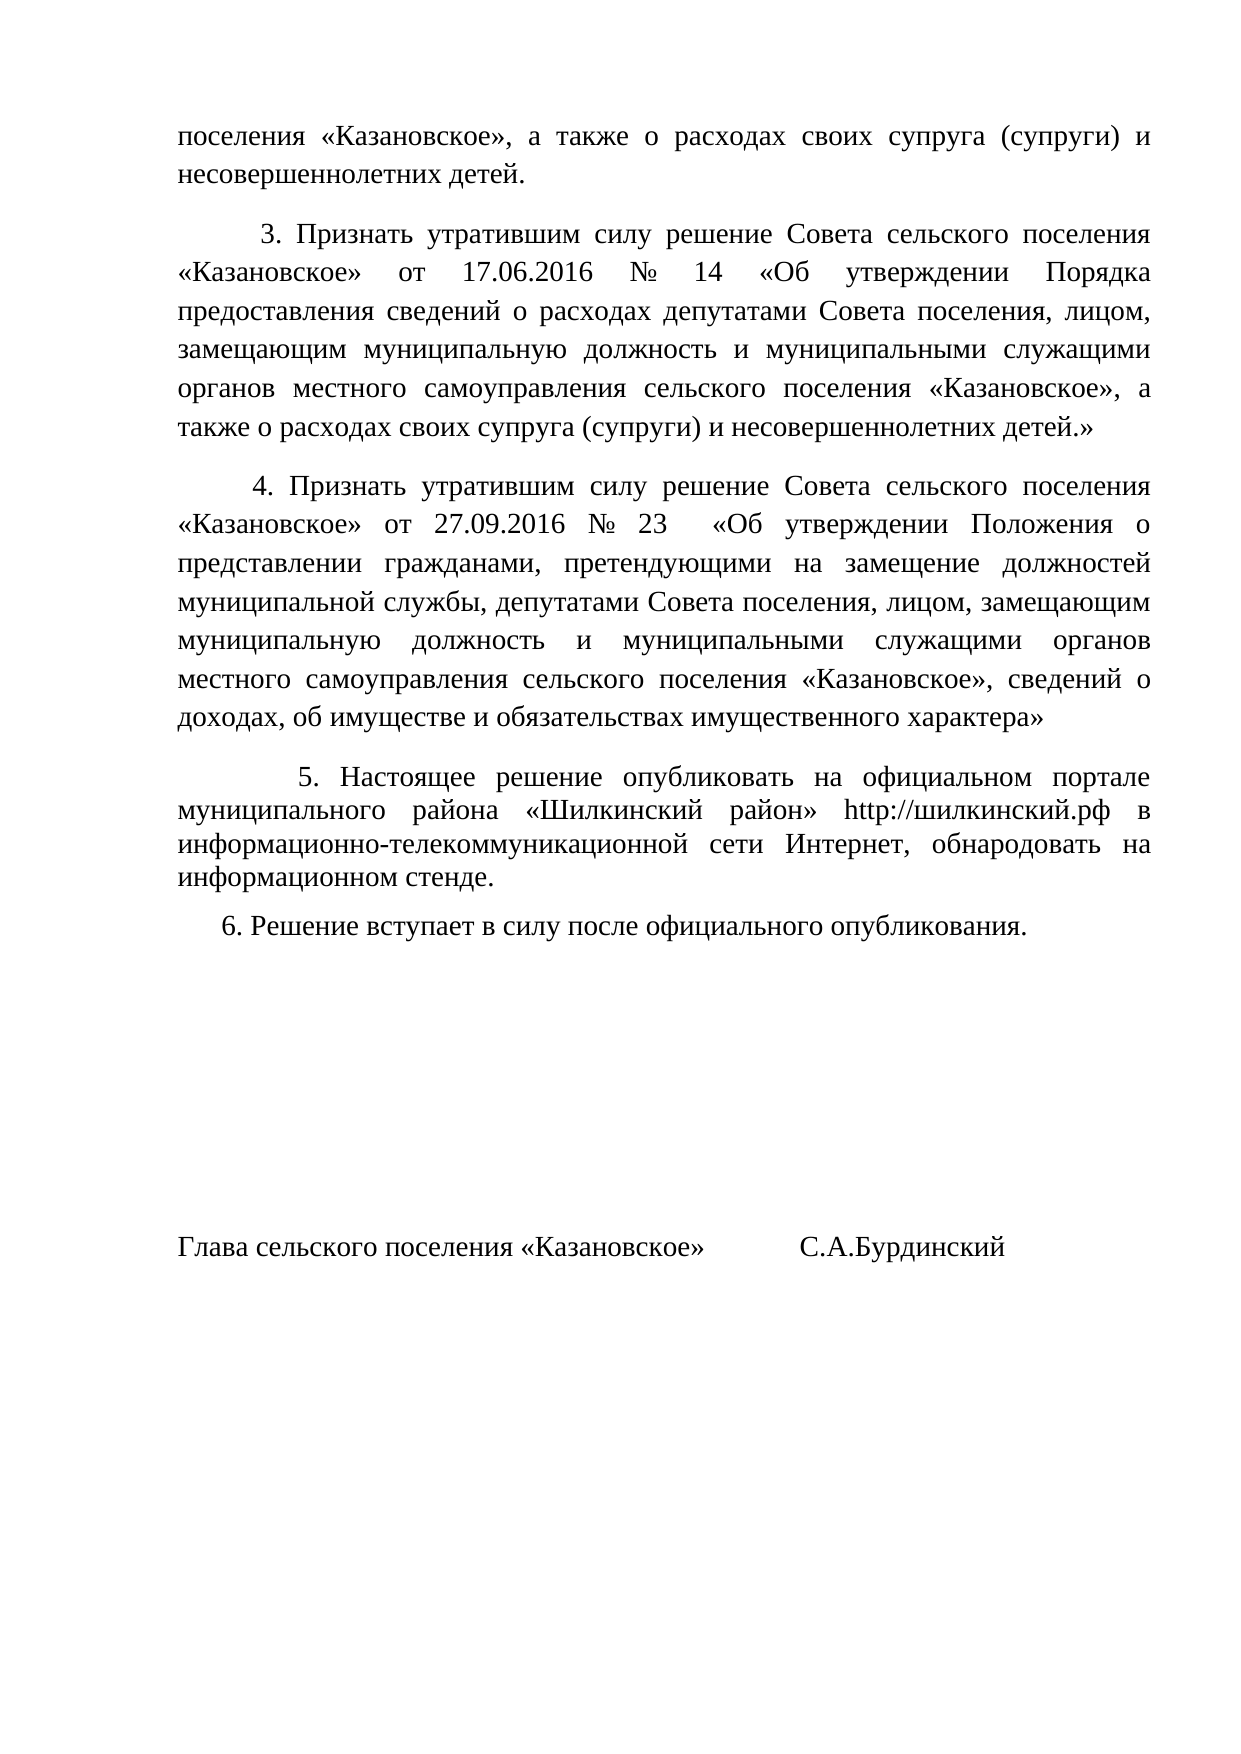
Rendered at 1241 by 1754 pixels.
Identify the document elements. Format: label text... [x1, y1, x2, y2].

text 3. Признать утратившим силу решение Совета сельского поселения «Казановское» от 17.06.2016 № 14 «Об утверждении Порядка предоставления сведений о расходах депутатами Совета поселения, лицом, замещающим муниципальную должность и муниципальными служащими органов местного самоуправления сельского поселения «Казановское», а также о расходах своих супруга (супруги) и несовершеннолетних детей.» [177, 216, 1152, 442]
text 6. Решение вступает в силу после официального опубликования. [177, 908, 1152, 942]
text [177, 118, 1152, 190]
text 4. Признать утратившим силу решение Совета сельского поселения «Казановское» от 27.09.2016 № 23 «Об утверждении Положения о представлении гражданами, претендующими на замещение должностей муниципальной службы, депутатами Совета поселения, лицом, замещающим муниципальную должность и муниципальными служащими органов местного самоуправления сельского поселения «Казановское», сведений о доходах, об имуществе и обязательствах имущественного характера» [177, 468, 1152, 733]
text Глава сельского поселения «Казановское» С.А.Бурдинский [177, 1229, 1152, 1263]
text 5. Настоящее решение опубликовать на официальном портале муниципального района «Шилкинский район» http://шилкинский.рф в информационно-телекоммуникационной сети Интернет, обнародовать на информационном стенде. [177, 759, 1152, 893]
